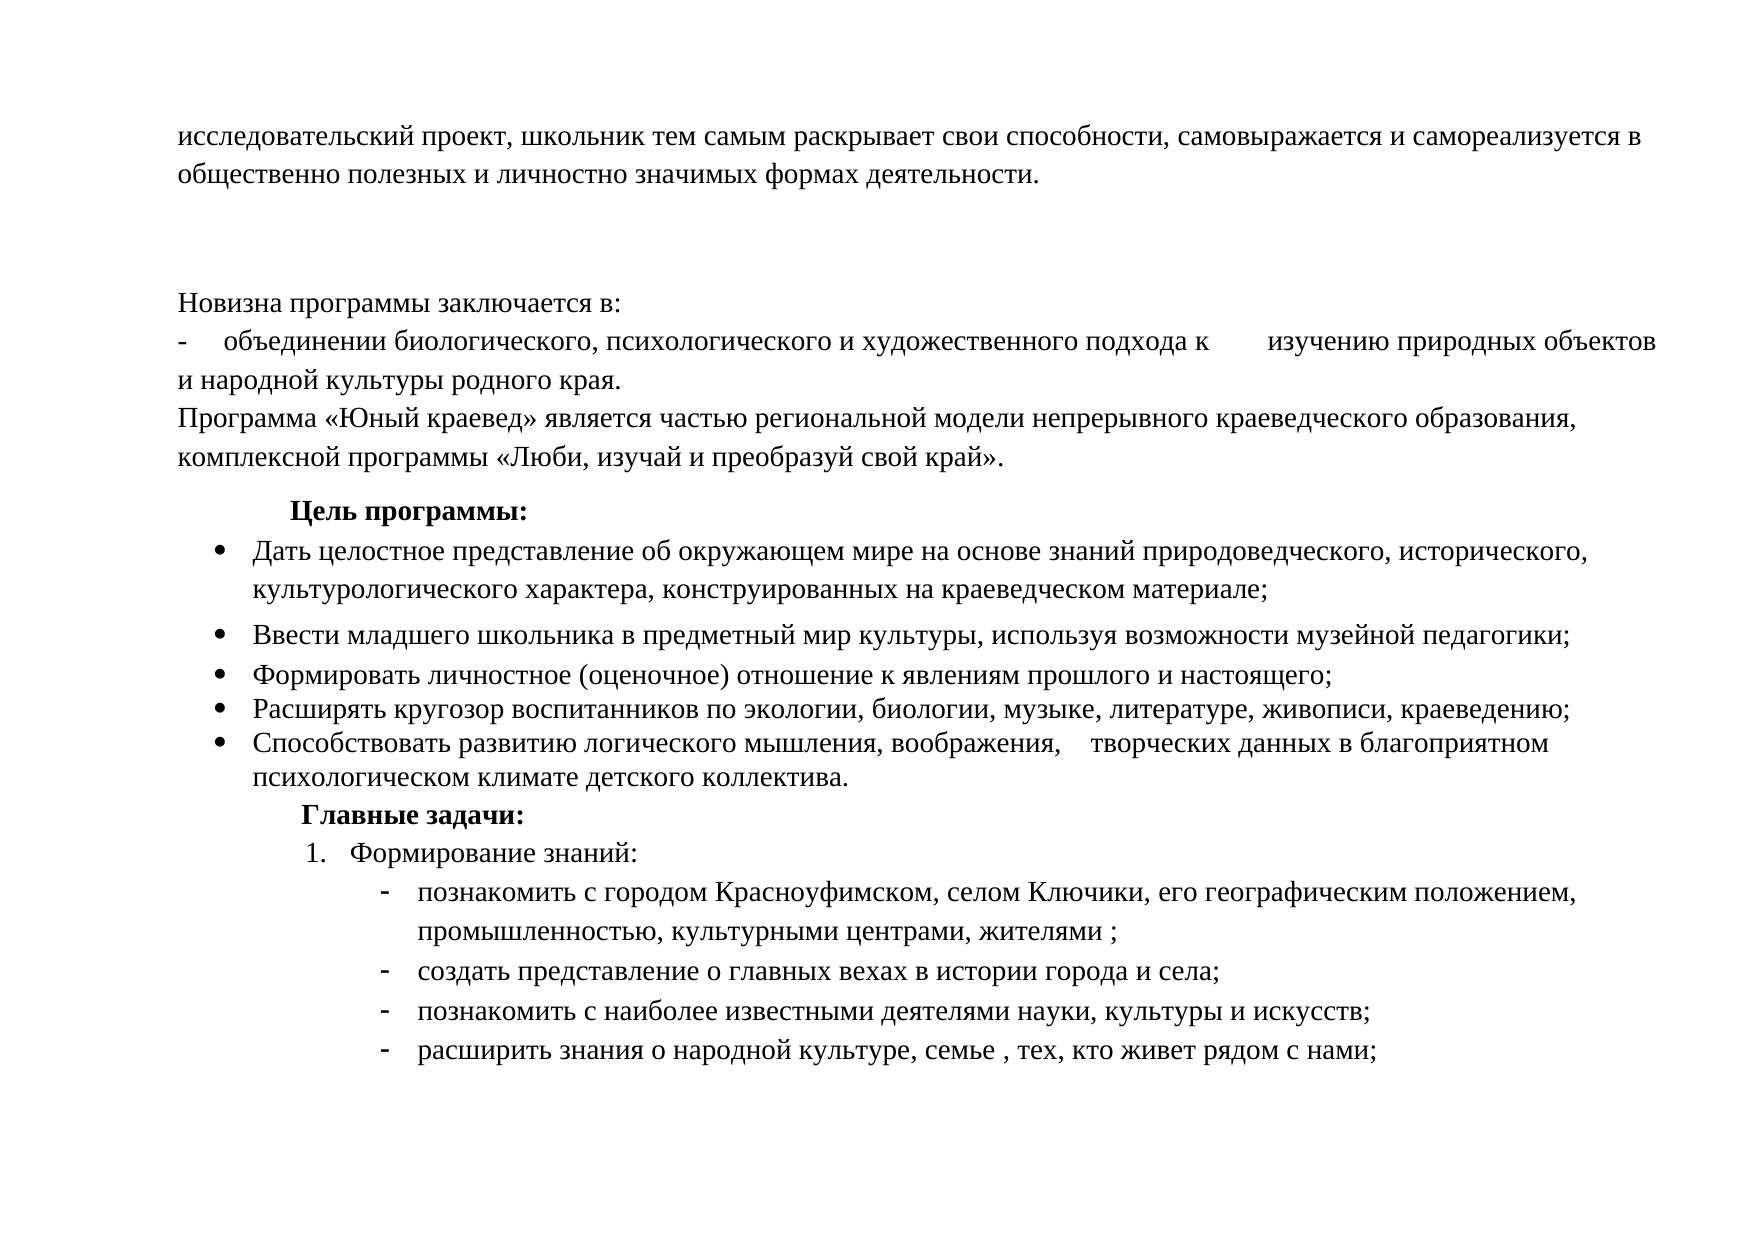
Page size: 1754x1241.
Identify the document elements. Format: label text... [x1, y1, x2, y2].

text Программа «Юный краевед» является частью региональной модели непрерывного краеведческого образования, комплексной программы «Люби, изучай и преобразуй свой край». [177, 400, 1665, 472]
text - объединении биологического, психологического и художественного подхода к изучению природных объектов и народной культуры родного края. [177, 323, 1665, 395]
list Формирование знаний: [305, 832, 1665, 869]
list Расширять кругозор воспитанников по экологии, биологии, музыке, литературе, живописи, краеведению; [215, 692, 1665, 725]
list познакомить с городом Красноуфимском, селом Ключики, его географическим положением, промышленностью, культурными центрами, жителями ; [380, 871, 1665, 948]
text Цель программы: [254, 490, 1665, 528]
list познакомить с наиболее известными деятелями науки, культуры и искусств; [380, 989, 1665, 1028]
list создать представление о главных вехах в истории города и села; [380, 949, 1665, 988]
list Способствовать развитию логического мышления, воображения, творческих данных в благоприятном психологическом климате детского коллектива. [215, 725, 1665, 792]
text Главные задачи: [250, 794, 1665, 832]
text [177, 118, 1665, 190]
list Дать целостное представление об окружающем мире на основе знаний природоведческого, исторического, культурологического характера, конструированных на краеведческом материале; [215, 529, 1665, 606]
list Ввести младшего школьника в предметный мир культуры, используя возможности музейной педагогики; [215, 614, 1665, 652]
text Новизна программы заключается в: [177, 285, 1665, 318]
list Формировать личностное (оценочное) отношение к явлениям прошлого и настоящего; [215, 654, 1665, 692]
list расширить знания о народной культуре, семье , тех, кто живет рядом с нами; [380, 1028, 1665, 1067]
